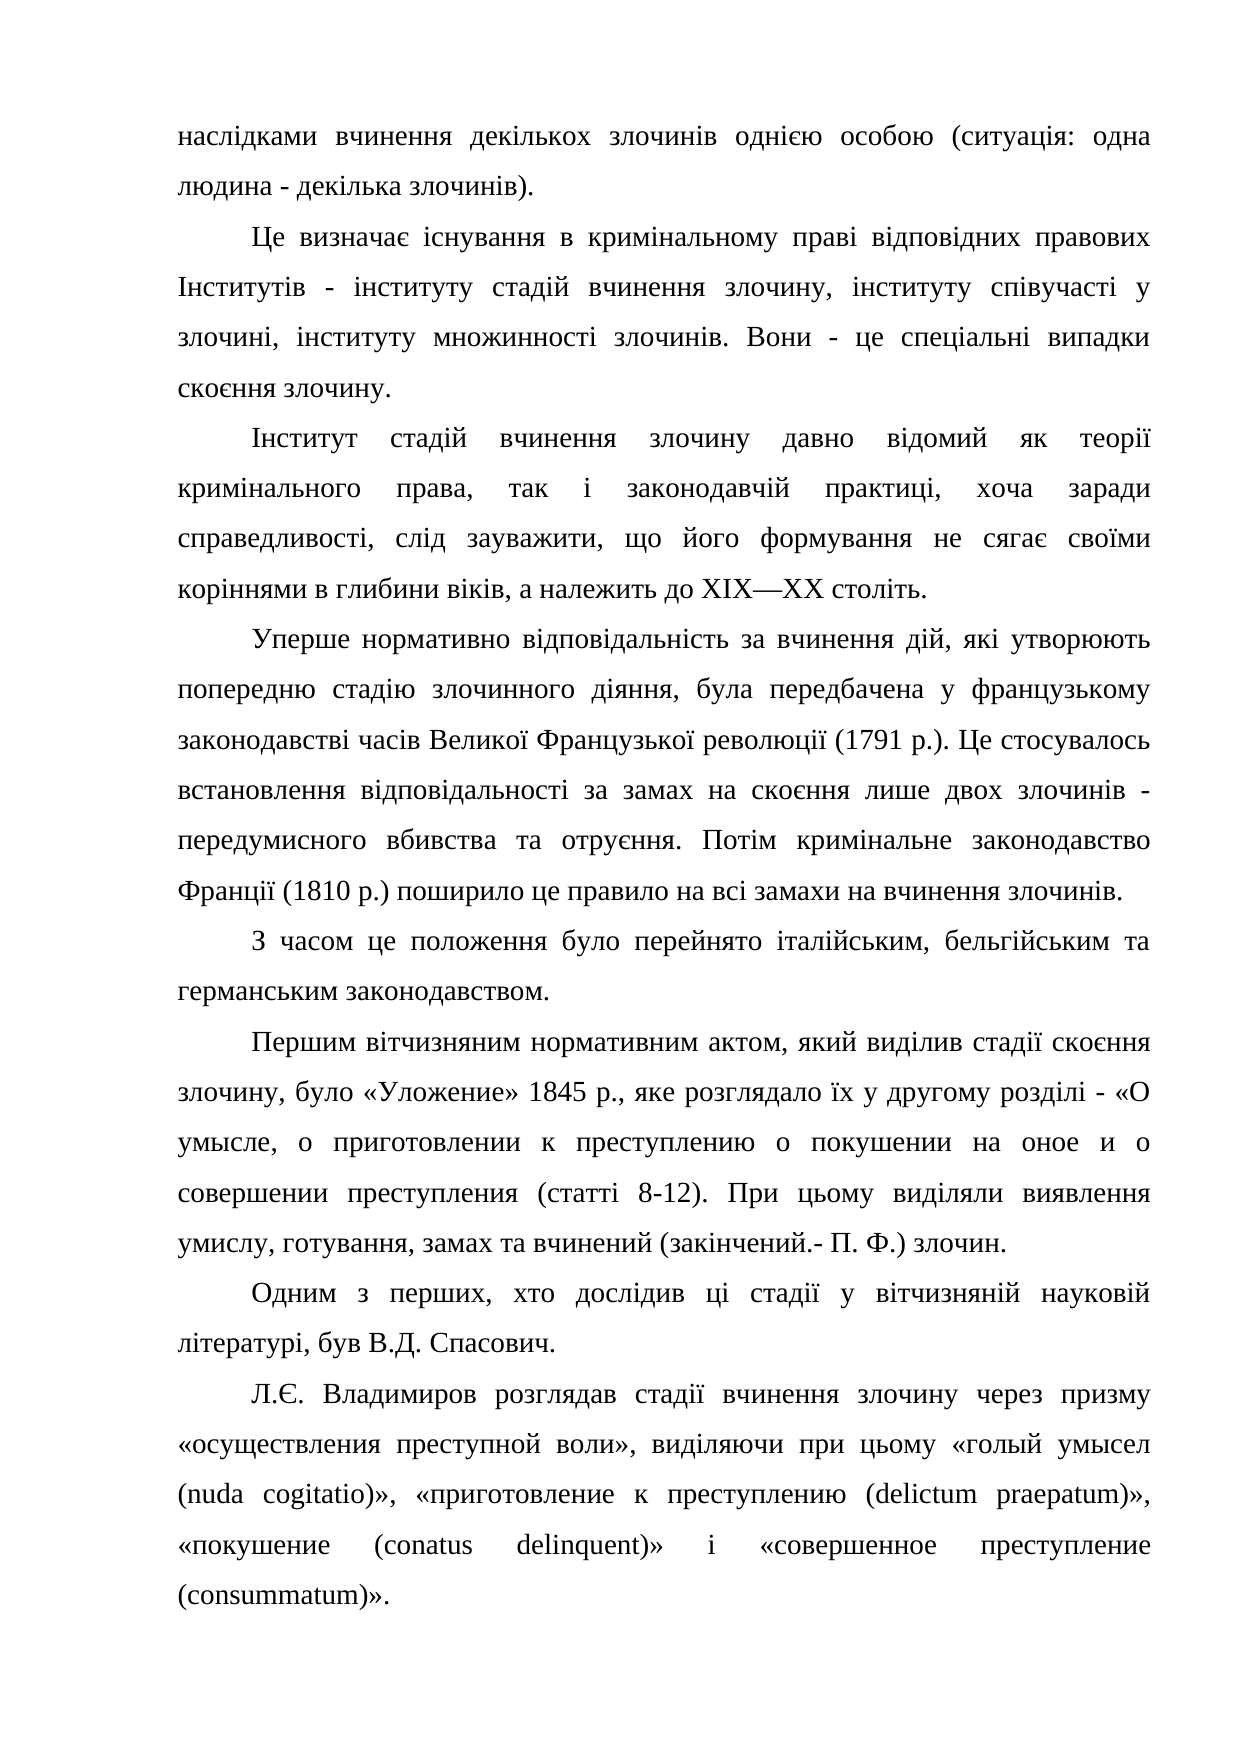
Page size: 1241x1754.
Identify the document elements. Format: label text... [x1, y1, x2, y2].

text Це визначає існування в кримінальному праві відповідних правових Інститутів - інституту стадій вчинення злочину, інституту співучасті у злочині, інституту множинності злочинів. Вони - це спеціальні випадки скоєння злочину. [177, 219, 1152, 403]
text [177, 118, 1152, 202]
text Першим вітчизняним нормативним актом, який виділив стадії скоєння злочину, було «Уложение» 1845 p., яке розглядало їх у другому розділі - «О умысле, о приготовлении к преступлению о покушении на оное и о совершении преступления (статті 8-12). При цьому виділяли виявлення умислу, готування, замах та вчинений (закінчений.- П. Ф.) злочин. [177, 1024, 1152, 1258]
text Л.Є. Владимиров розглядав стадії вчинення злочину через призму «осуществления преступной воли», виділяючи при цьому «голый умысел (nuda cogitatio)», «приготовление к преступлению (delictum praepatum)», «покушение (conatus delinquent)» i «совершенное преступление (consummatum)». [177, 1376, 1152, 1611]
text Уперше нормативно відповідальність за вчинення дій, які утворюють попередню стадію злочинного діяння, була передбачена у французькому законодавстві часів Великої Французької революції (1791 p.). Це стосувалось встановлення відповідальності за замах на скоєння лише двох злочинів - передумисного вбивства та отруєння. Потім кримінальне законодавство Франції (1810 р.) поширило це правило на всі замахи на вчинення злочинів. [177, 621, 1152, 906]
text З часом це положення було перейнято італійським, бельгійським та германським законодавством. [177, 923, 1152, 1007]
text Одним з перших, хто дослідив ці стадії у вітчизняній науковій літературі, був В.Д. Спасович. [177, 1275, 1152, 1359]
text Інститут стадій вчинення злочину давно відомий як теорії кримінального права, так і законодавчій практиці, хоча заради справедливості, слід зауважити, що його формування не сягає своїми коріннями в глибини віків, а належить до XIX—XX століть. [177, 420, 1152, 604]
